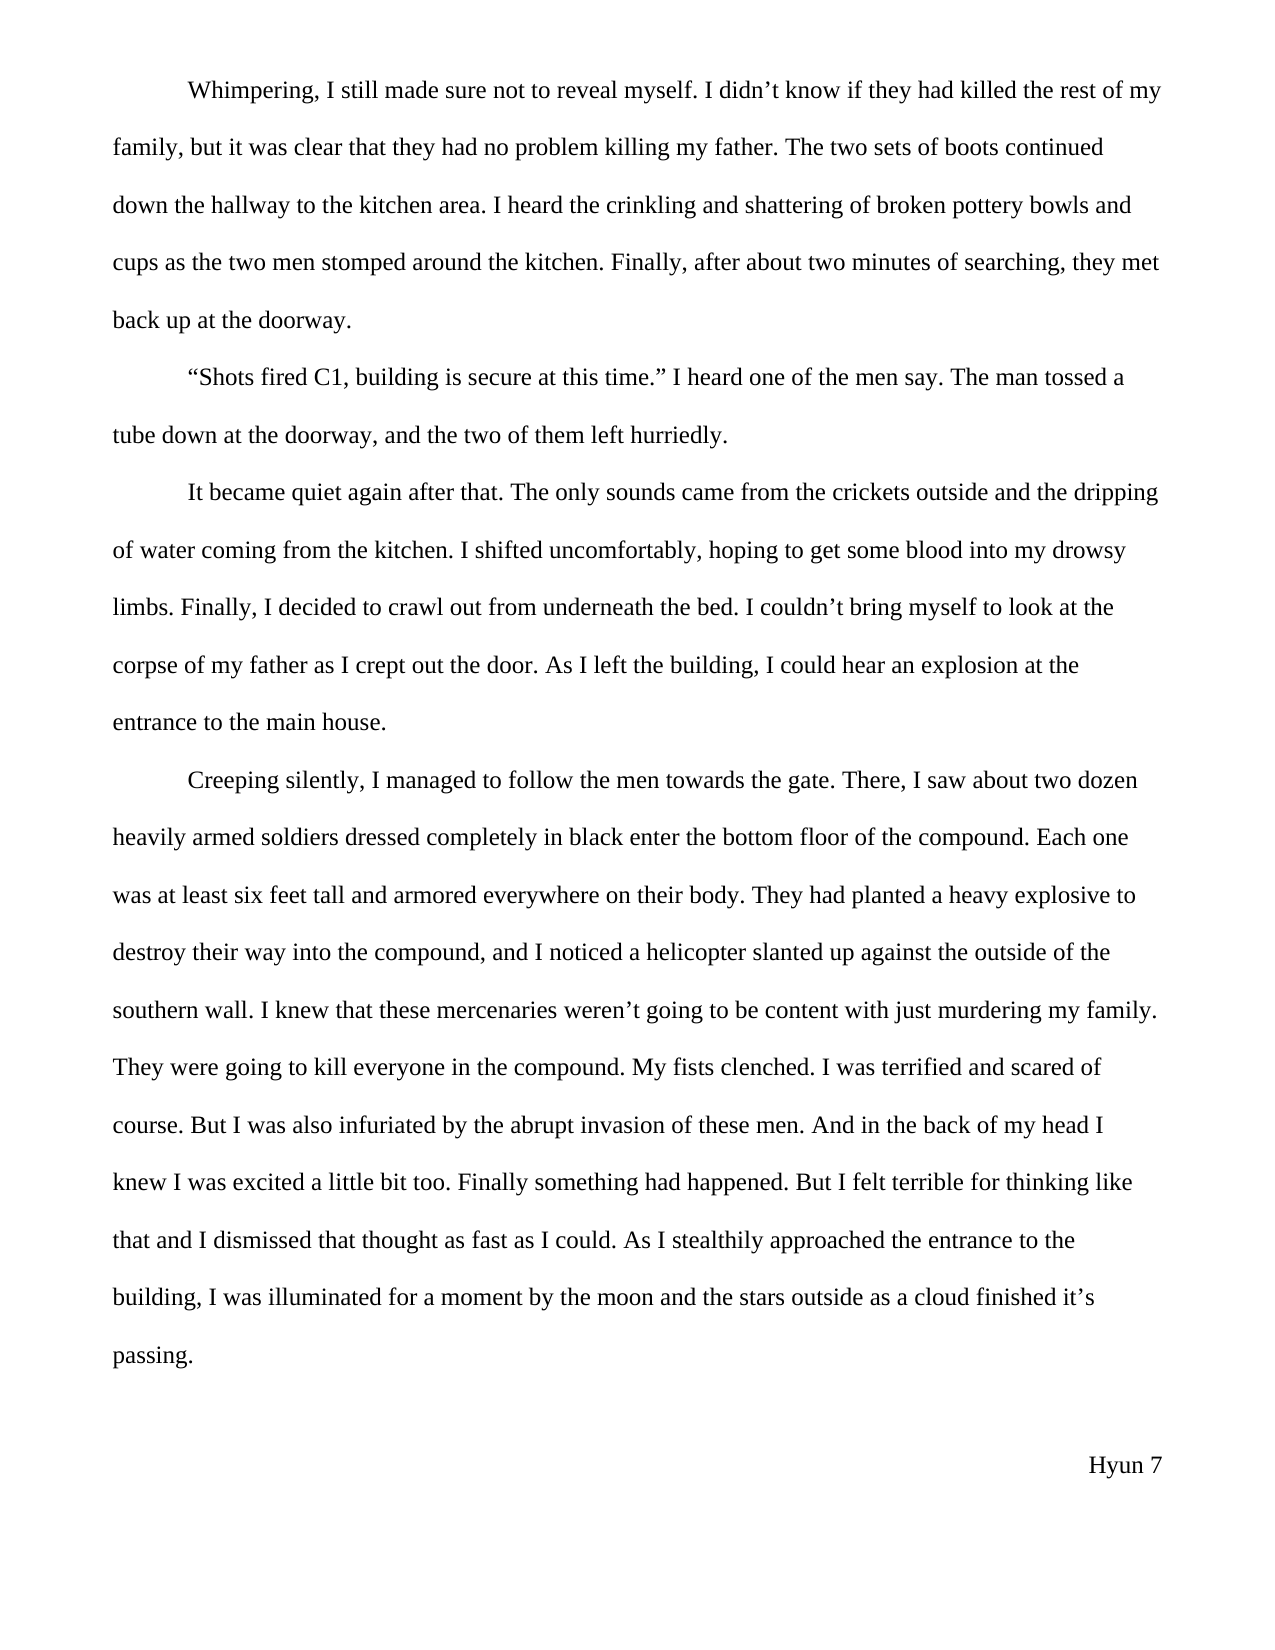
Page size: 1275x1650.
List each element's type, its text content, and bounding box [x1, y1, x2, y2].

text Creeping silently, I managed to follow the men towards the gate. There, I saw about two dozen heavily armed soldiers dressed completely in black enter the bottom floor of the compound. Each one was at least six feet tall and armored everywhere on their body. They had planted a heavy explosive to destroy their way into the compound, and I noticed a helicopter slanted up against the outside of the southern wall. I knew that these mercenaries weren’t going to be content with just murdering my family. They were going to kill everyone in the compound. My fists clenched. I was terrified and scared of course. But I was also infuriated by the abrupt invasion of these men. And in the back of my head I knew I was excited a little bit too. Finally something had happened. But I felt terrible for thinking like that and I dismissed that thought as fast as I could. As I stealthily approached the entrance to the building, I was illuminated for a moment by the moon and the stars outside as a cloud finished it’s passing. [112, 765, 1162, 1369]
text Whimpering, I still made sure not to reveal myself. I didn’t know if they had killed the rest of my family, but it was clear that they had no problem killing my father. The two sets of boots continued down the hallway to the kitchen area. I heard the crinkling and shattering of broken pottery bowls and cups as the two men stomped around the kitchen. Finally, after about two minutes of searching, they met back up at the doorway. [112, 75, 1162, 334]
text Hyun 7 [112, 1450, 1162, 1479]
text “Shots fired C1, building is secure at this time.” I heard one of the men say. The man tossed a tube down at the doorway, and the two of them left hurriedly. [112, 362, 1162, 449]
text It became quiet again after that. The only sounds came from the crickets outside and the dripping of water coming from the kitchen. I shifted uncomfortably, hoping to get some blood into my drowsy limbs. Finally, I decided to crawl out from underneath the bed. I couldn’t bring myself to look at the corpse of my father as I crept out the door. As I left the building, I could hear an explosion at the entrance to the main house. [112, 477, 1162, 736]
